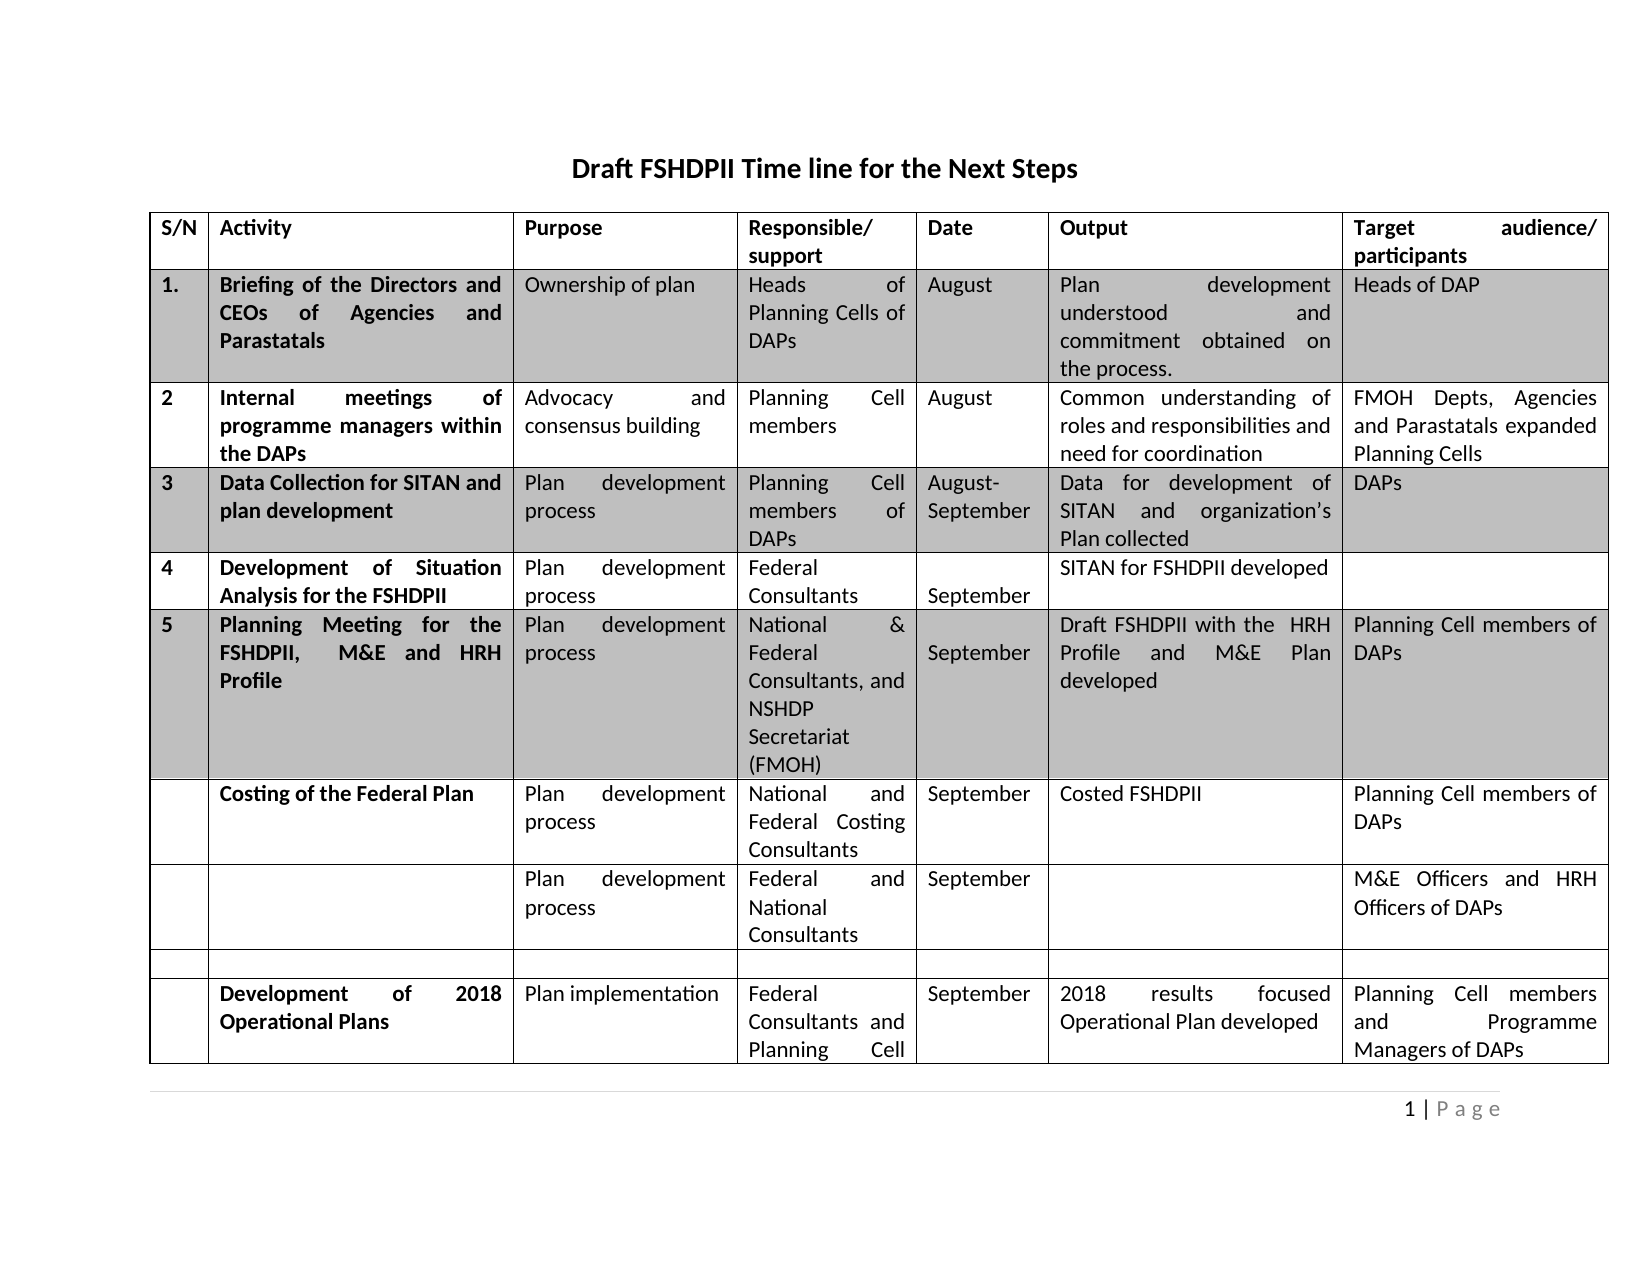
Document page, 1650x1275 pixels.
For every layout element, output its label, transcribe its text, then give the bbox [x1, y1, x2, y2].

table_cell National and Federal Costing Consultants [738, 780, 916, 863]
table_cell Costing of the Federal Plan [209, 780, 513, 863]
table_cell [1343, 950, 1608, 978]
table_header Date [917, 213, 1048, 269]
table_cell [1343, 979, 1608, 1063]
table_cell National & Federal Consultants, and NSHDP Secretariat (FMOH) [738, 610, 916, 778]
table_cell [1343, 553, 1608, 609]
table_cell [209, 865, 513, 949]
table_cell August [917, 383, 1048, 467]
table_cell [514, 950, 737, 978]
table_cell Heads of Planning Cells of DAPs [738, 270, 916, 382]
table_cell Plan development process [514, 780, 737, 863]
table_cell [738, 950, 916, 978]
table_cell 2 [151, 383, 208, 467]
table_cell Plan implementation [514, 979, 737, 1063]
table_header Target audience/ participants [1343, 213, 1608, 269]
table_cell Federal and National Consultants [738, 865, 916, 949]
table_cell Advocacy and consensus building [514, 383, 737, 467]
table_cell Plan development process [514, 553, 737, 609]
table_cell Plan development process [514, 610, 737, 778]
table_cell [917, 950, 1048, 978]
table_cell September [917, 553, 1048, 609]
table_cell Plan development process [514, 865, 737, 949]
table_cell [1049, 979, 1342, 1063]
table_cell August [917, 270, 1048, 382]
table_cell Heads of DAP [1343, 270, 1608, 382]
table_cell [151, 950, 208, 978]
text Draft FSHDPII Time line for the Next Steps [150, 150, 1500, 186]
table_cell [151, 865, 208, 949]
table_cell [151, 780, 208, 863]
table_cell Internal meetings of programme managers within the DAPs [209, 383, 513, 467]
table_cell September [917, 979, 1048, 1063]
table_header Responsible/support [738, 213, 916, 269]
table_cell Common understanding of roles and responsibilities and need for coordination [1049, 383, 1342, 467]
table_cell [151, 979, 208, 1063]
table_cell September [917, 610, 1048, 778]
table_cell 3 [151, 468, 208, 552]
table_cell Costed FSHDPII [1049, 780, 1342, 863]
table_cell Draft FSHDPII with the HRH Profile and M&E Plan developed [1049, 610, 1342, 778]
table_header Output [1049, 213, 1342, 269]
table_header S/N [151, 213, 208, 269]
table_cell August-September [917, 468, 1048, 552]
table_cell SITAN for FSHDPII developed [1049, 553, 1342, 609]
table_cell 1. [151, 270, 208, 382]
table_cell Plan development understood and commitment obtained on the process. [1049, 270, 1342, 382]
table_cell Federal Consultants [738, 553, 916, 609]
table_cell Planning Meeting for the FSHDPII, M&E and HRH Profile [209, 610, 513, 778]
table_cell DAPs [1343, 468, 1608, 552]
table_header Activity [209, 213, 513, 269]
table_cell M&E Officers and HRH Officers of DAPs [1343, 865, 1608, 949]
table_cell [1049, 950, 1342, 978]
table_cell 5 [151, 610, 208, 778]
table_cell September [917, 865, 1048, 949]
table_cell Planning Cell members of DAPs [1343, 780, 1608, 863]
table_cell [738, 979, 916, 1063]
table_cell FMOH Depts, Agencies and Parastatals expanded Planning Cells [1343, 383, 1608, 467]
table_cell Development of Situation Analysis for the FSHDPII [209, 553, 513, 609]
table_cell [1049, 865, 1342, 949]
table_cell Ownership of plan [514, 270, 737, 382]
table_cell Development of 2018 Operational Plans [209, 979, 513, 1063]
table_cell Planning Cell members [738, 383, 916, 467]
table_cell Planning Cell members of DAPs [1343, 610, 1608, 778]
table_cell Data for development of SITAN and organization’s Plan collected [1049, 468, 1342, 552]
table_cell Plan development process [514, 468, 737, 552]
table_cell 4 [151, 553, 208, 609]
table_cell [209, 950, 513, 978]
table_cell Briefing of the Directors and CEOs of Agencies and Parastatals [209, 270, 513, 382]
table_header Purpose [514, 213, 737, 269]
table_cell Planning Cell members of DAPs [738, 468, 916, 552]
table_cell Data Collection for SITAN and plan development [209, 468, 513, 552]
table_cell September [917, 780, 1048, 863]
